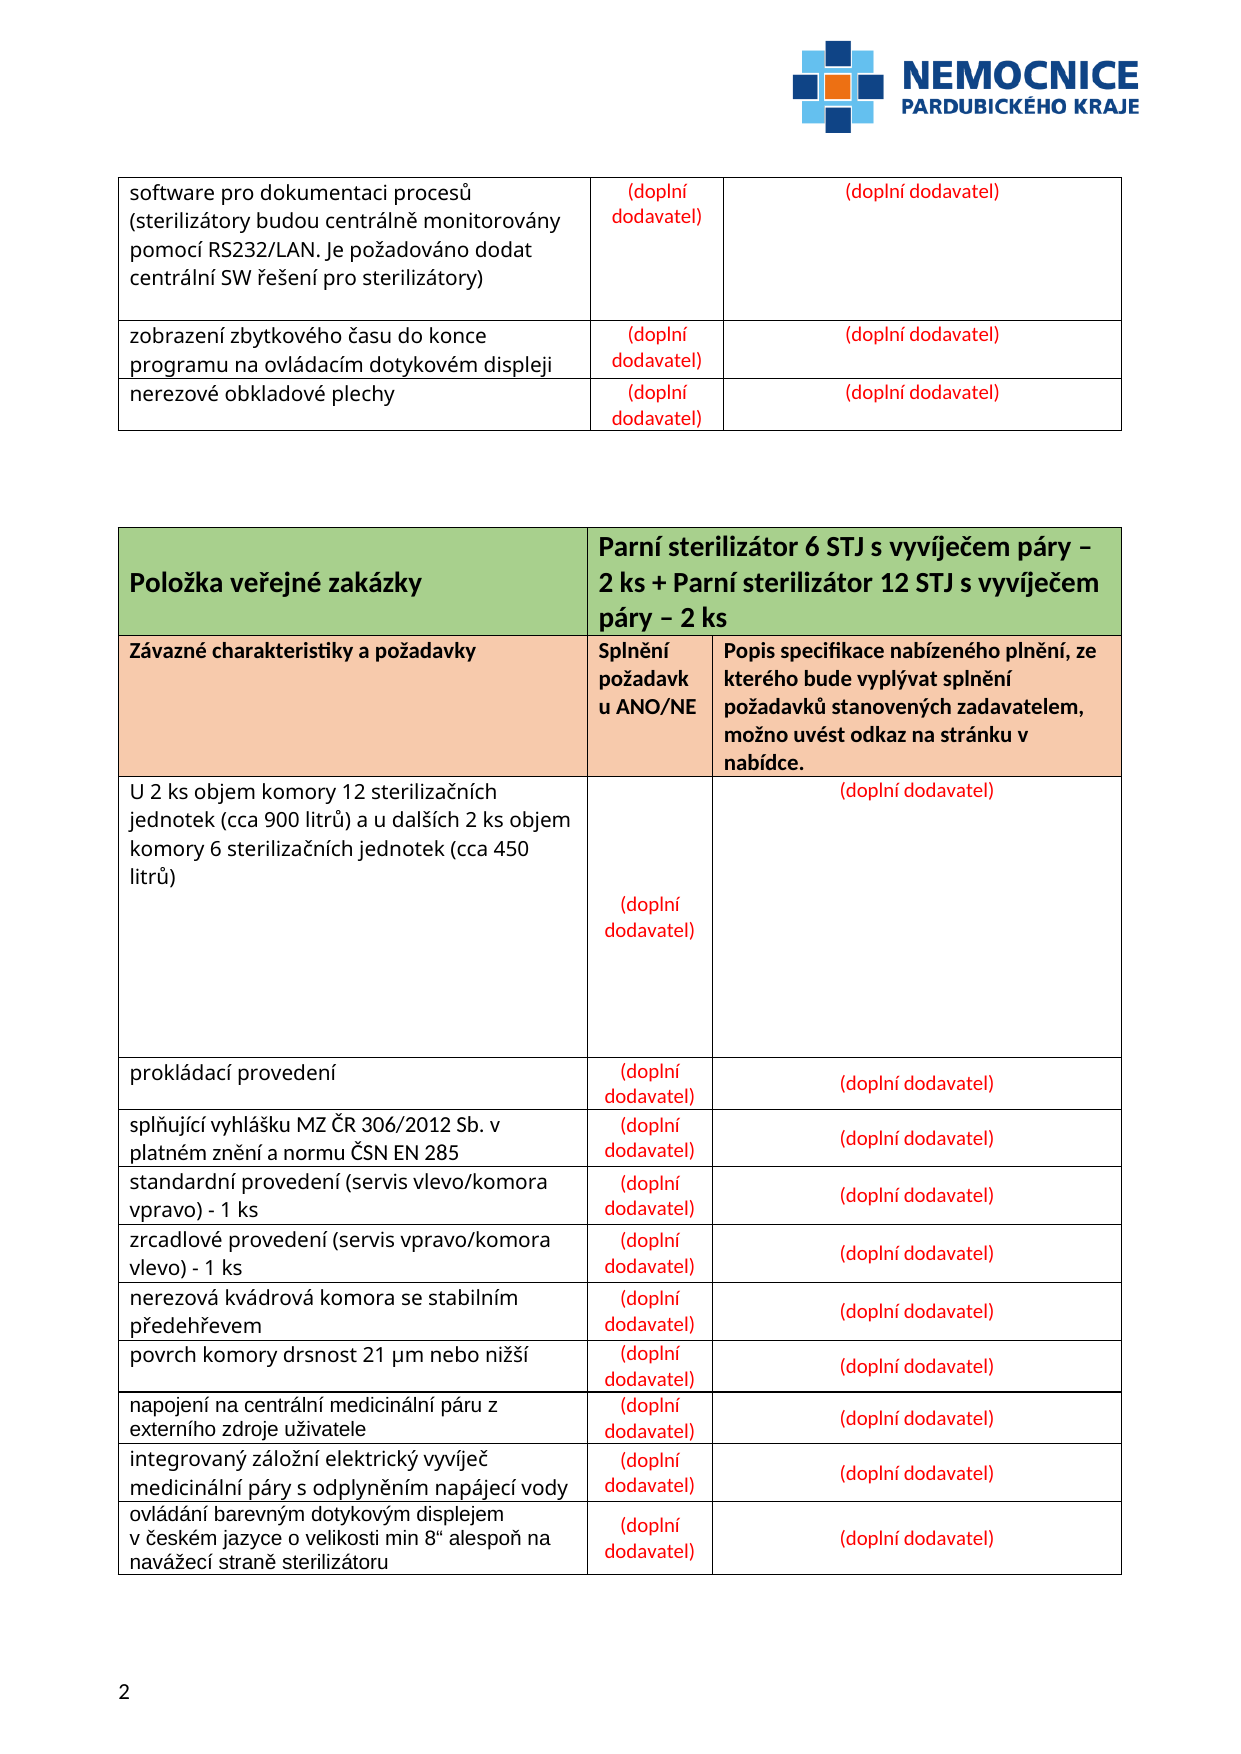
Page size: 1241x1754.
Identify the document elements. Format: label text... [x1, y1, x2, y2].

table_cell (doplní dodavatel) [713, 1225, 1121, 1282]
table_cell nerezová kvádrová komora se stabilním předehřevem [119, 1283, 587, 1339]
table_cell (doplní dodavatel) [713, 1502, 1121, 1574]
table_cell (doplní dodavatel) [724, 178, 1121, 320]
table_cell (doplní dodavatel) [588, 1393, 712, 1443]
table_cell ovládání barevným dotykovým displejem v českém jazyce o velikosti min 8“ alespoň na navážecí straně sterilizátoru [119, 1502, 587, 1574]
table_cell (doplní dodavatel) [591, 379, 723, 430]
table_cell prokládací provedení [119, 1058, 587, 1109]
picture [791, 39, 1139, 134]
table_cell (doplní dodavatel) [588, 1110, 712, 1166]
table_cell (doplní dodavatel) [713, 1283, 1121, 1339]
table_cell (doplní dodavatel) [713, 777, 1121, 1057]
table_cell (doplní dodavatel) [588, 1341, 712, 1391]
table_cell (doplní dodavatel) [588, 1167, 712, 1224]
table_cell (doplní dodavatel) [588, 1502, 712, 1574]
table_cell napojení na centrální medicinální páru z externího zdroje uživatele [119, 1393, 587, 1443]
table_cell (doplní dodavatel) [713, 1058, 1121, 1109]
table_cell Popis specifikace nabízeného plnění, ze kterého bude vyplývat splnění požadavků stanovených zadavatelem, možno uvést odkaz na stránku v nabídce. [713, 636, 1121, 776]
table_cell integrovaný záložní elektrický vyvíječ medicinální páry s odplyněním napájecí vody [119, 1444, 587, 1501]
table_cell (doplní dodavatel) [588, 1283, 712, 1339]
table_header Parní sterilizátor 6 STJ s vyvíječem páry – 2 ks + Parní sterilizátor 12 STJ s vyvíječem páry – 2 ks [588, 528, 1121, 635]
table_header Položka veřejné zakázky [119, 528, 587, 635]
table_cell nerezové obkladové plechy [119, 379, 590, 430]
table_cell zrcadlové provedení (servis vpravo/komora vlevo) - 1 ks [119, 1225, 587, 1282]
table_cell (doplní dodavatel) [713, 1393, 1121, 1443]
table_cell U 2 ks objem komory 12 sterilizačních jednotek (cca 900 litrů) a u dalších 2 ks objem komory 6 sterilizačních jednotek (cca 450 litrů) [119, 777, 587, 1057]
table_cell (doplní dodavatel) [588, 1444, 712, 1501]
table_cell (doplní dodavatel) [713, 1341, 1121, 1391]
table_cell (doplní dodavatel) [588, 1225, 712, 1282]
table_cell (doplní dodavatel) [713, 1167, 1121, 1224]
table_cell (doplní dodavatel) [588, 1058, 712, 1109]
table_cell (doplní dodavatel) [724, 379, 1121, 430]
table_cell povrch komory drsnost 21 µm nebo nižší [119, 1341, 587, 1391]
table_cell standardní provedení (servis vlevo/komora vpravo) - 1 ks [119, 1167, 587, 1224]
table_cell (doplní dodavatel) [588, 777, 712, 1057]
table_cell Splnění požadavku ANO/NE [588, 636, 712, 776]
table_cell (doplní dodavatel) [724, 321, 1121, 378]
table_cell zobrazení zbytkového času do konce programu na ovládacím dotykovém displeji [119, 321, 590, 378]
table_cell splňující vyhlášku MZ ČR 306/2012 Sb. v platném znění a normu ČSN EN 285 [119, 1110, 587, 1166]
table_cell (doplní dodavatel) [713, 1444, 1121, 1501]
table_cell (doplní dodavatel) [591, 178, 723, 320]
table_cell Závazné charakteristiky a požadavky [119, 636, 587, 776]
table_cell (doplní dodavatel) [591, 321, 723, 378]
table_cell software pro dokumentaci procesů (sterilizátory budou centrálně monitorovány pomocí RS232/LAN. Je požadováno dodat centrální SW řešení pro sterilizátory) [119, 178, 590, 320]
table_cell (doplní dodavatel) [713, 1110, 1121, 1166]
